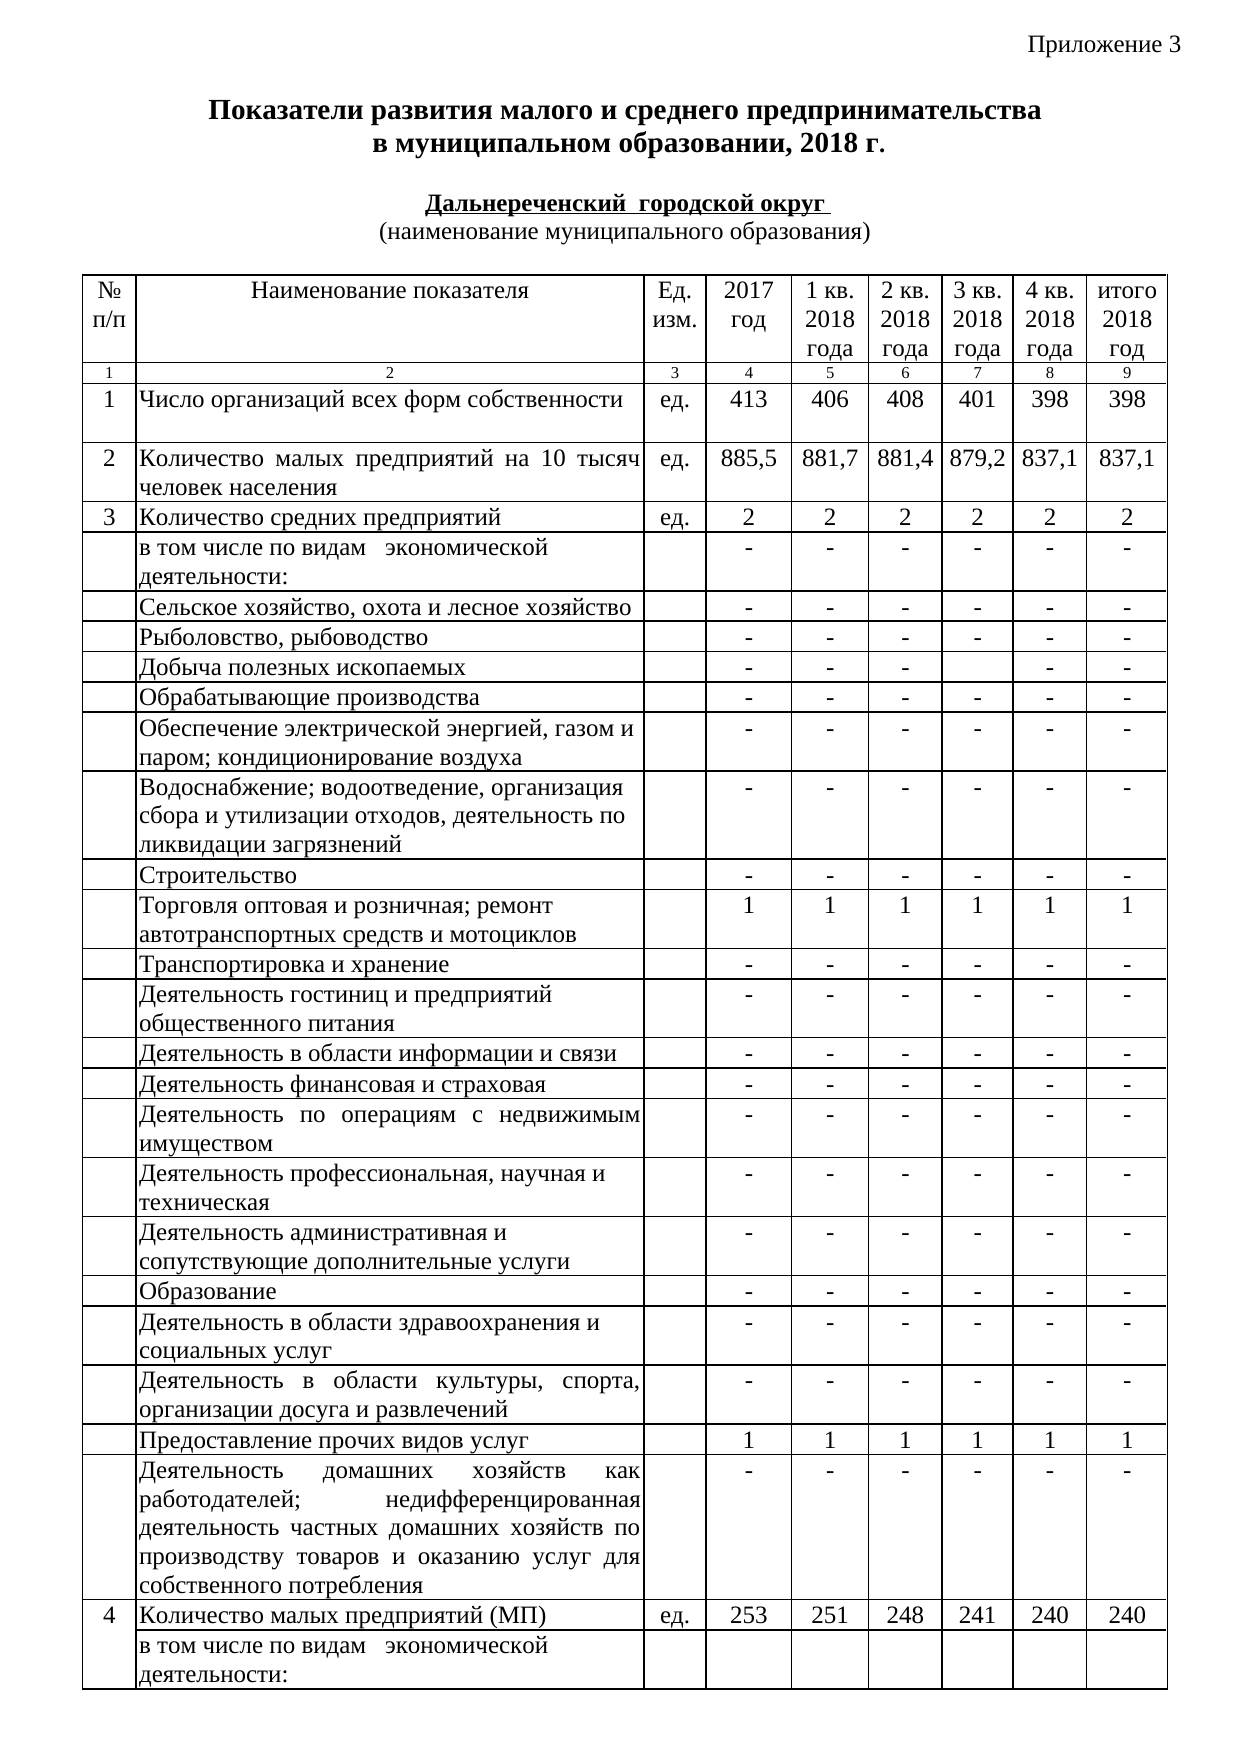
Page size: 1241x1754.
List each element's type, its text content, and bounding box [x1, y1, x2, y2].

table_cell - [869, 860, 941, 888]
table_cell - [869, 1307, 941, 1364]
table_cell 881,7 [792, 443, 868, 501]
table_cell - [792, 1069, 868, 1097]
table_cell 1 [83, 363, 135, 382]
table_cell 1 [943, 1425, 1012, 1453]
table_cell [83, 592, 135, 620]
table_cell - [707, 1099, 791, 1157]
table_cell 837,1 [1087, 442, 1167, 501]
table_cell - [707, 713, 791, 770]
table_cell Деятельность профессиональная, научная и техническая [137, 1158, 643, 1216]
table_cell 248 [869, 1600, 941, 1629]
table_cell ед. [645, 502, 705, 531]
table_cell Деятельность гостиниц и предприятий общественного питания [137, 980, 643, 1037]
table_cell [943, 1631, 1012, 1688]
table_cell - [869, 683, 941, 711]
table_cell - [869, 1276, 941, 1305]
table_cell - [1087, 1216, 1167, 1275]
table_cell [645, 1217, 705, 1275]
table_cell ед. [645, 1600, 705, 1629]
table_cell - [943, 1276, 1012, 1305]
table_cell 1 кв. 2018 года [792, 276, 868, 362]
table_cell [83, 1425, 135, 1453]
table_cell [83, 980, 135, 1037]
table_cell - [707, 622, 791, 651]
table_cell - [869, 1217, 941, 1275]
table_cell [645, 652, 705, 681]
table_cell 1 [869, 890, 941, 947]
table_cell - [943, 1099, 1012, 1157]
table_cell 2 [943, 502, 1012, 531]
table_cell - [707, 949, 791, 978]
table_cell [83, 622, 135, 651]
table_cell [645, 1631, 705, 1688]
table_cell - [792, 713, 868, 770]
table_cell - [792, 1455, 868, 1599]
table_cell итого 2018 год [1087, 274, 1167, 362]
table_cell [645, 1069, 705, 1097]
table_cell в том числе по видам экономической деятельности: [137, 533, 643, 590]
table_cell Обеспечение электрической энергией, газом и паром; кондиционирование воздуха [137, 713, 643, 770]
table_cell Добыча полезных ископаемых [137, 652, 643, 681]
table_cell 3 кв. 2018 года [943, 276, 1012, 362]
table_cell Количество малых предприятий (МП) [137, 1600, 643, 1629]
table_cell 2 [1014, 502, 1086, 531]
table_cell [645, 713, 705, 770]
table_cell Сельское хозяйство, охота и лесное хозяйство [137, 592, 643, 620]
table_cell - [943, 1038, 1012, 1067]
table_cell [645, 860, 705, 888]
table_cell - [1014, 1276, 1086, 1305]
table_cell - [869, 772, 941, 858]
table_cell - [943, 1069, 1012, 1097]
table_cell 4 [83, 1600, 135, 1688]
table_cell - [707, 1276, 791, 1305]
table_cell 2 [83, 443, 135, 501]
table_cell 413 [707, 384, 791, 442]
table_cell - [707, 1038, 791, 1067]
table_cell - [1014, 1217, 1086, 1275]
table_cell [645, 592, 705, 620]
table_cell [1014, 1631, 1086, 1688]
table_cell 241 [943, 1600, 1012, 1629]
table_cell - [869, 1455, 941, 1599]
table_cell - [943, 1307, 1012, 1364]
table_cell - [792, 652, 868, 681]
table_cell - [1014, 592, 1086, 620]
table_cell - [1014, 1158, 1086, 1216]
table_cell - [869, 1158, 941, 1216]
table_cell - [1087, 1067, 1167, 1097]
table_cell - [1087, 858, 1167, 888]
table_cell [83, 1455, 135, 1599]
table_cell 1 [792, 1425, 868, 1453]
table_cell Строительство [137, 860, 643, 888]
table_cell - [1014, 1099, 1086, 1157]
table_cell [83, 652, 135, 681]
table_cell 1 [869, 1425, 941, 1453]
table_cell 398 [1014, 384, 1086, 442]
table_cell - [707, 683, 791, 711]
table_cell - [707, 772, 791, 858]
table_cell - [943, 949, 1012, 978]
table_cell 253 [707, 1600, 791, 1629]
table_cell - [1087, 1157, 1167, 1216]
table_cell [645, 949, 705, 978]
table_cell - [943, 592, 1012, 620]
table_cell - [943, 1366, 1012, 1423]
table_cell - [869, 980, 941, 1037]
table_cell [83, 1307, 135, 1364]
table_cell 408 [869, 384, 941, 442]
table_cell - [1014, 1366, 1086, 1423]
table_cell [83, 1366, 135, 1423]
table_cell - [943, 1455, 1012, 1599]
table_cell - [707, 980, 791, 1037]
table_cell Деятельность финансовая и страховая [137, 1069, 643, 1097]
table_cell - [1087, 711, 1167, 770]
table_cell [645, 1366, 705, 1423]
table_cell Торговля оптовая и розничная; ремонт автотранспортных средств и мотоциклов [137, 890, 643, 947]
table_cell [83, 1038, 135, 1067]
table_cell ед. [645, 384, 705, 442]
table_cell Образование [137, 1276, 643, 1305]
table_cell [645, 772, 705, 858]
table_cell - [1087, 681, 1167, 711]
table_cell - [1087, 590, 1167, 620]
table_cell [83, 1069, 135, 1097]
table_cell - [792, 1158, 868, 1216]
table_cell - [1014, 1455, 1086, 1599]
table_cell 2 кв. 2018 года [869, 276, 941, 362]
table_cell - [792, 860, 868, 888]
table_cell - [1014, 713, 1086, 770]
table_cell [83, 1276, 135, 1305]
table_cell 1 [707, 890, 791, 947]
table_cell - [1087, 651, 1167, 681]
table_cell 1 [1014, 1425, 1086, 1453]
table_cell - [943, 1217, 1012, 1275]
table_cell - [943, 1158, 1012, 1216]
table_cell - [1014, 949, 1086, 978]
table_cell - [792, 683, 868, 711]
table_cell [83, 1158, 135, 1216]
table_cell - [1087, 770, 1167, 858]
table_cell Деятельность домашних хозяйств как работодателей; недифференцированная деятельность частных домашних хозяйств по производству товаров и оказанию услуг для собственного потребления [137, 1455, 643, 1599]
table_cell 2 [137, 363, 643, 382]
table_cell Деятельность административная и сопутствующие дополнительные услуги [137, 1217, 643, 1275]
table_cell - [792, 1366, 868, 1423]
table_cell - [792, 1217, 868, 1275]
table_cell в том числе по видам экономической деятельности: [137, 1631, 643, 1688]
table_cell 881,4 [869, 443, 941, 501]
table_cell - [869, 713, 941, 770]
table_cell 7 [943, 363, 1012, 382]
table_cell Деятельность по операциям с недвижимым имуществом [137, 1099, 643, 1157]
table_cell - [792, 1099, 868, 1157]
table_cell Транспортировка и хранение [137, 949, 643, 978]
table_cell 8 [1014, 363, 1086, 382]
table_cell 3 [83, 502, 135, 531]
table_cell - [707, 592, 791, 620]
table_cell 406 [792, 384, 868, 442]
table_cell - [792, 1307, 868, 1364]
table_cell - [792, 980, 868, 1037]
table_cell - [1087, 1305, 1167, 1364]
table_cell - [943, 713, 1012, 770]
table_cell [645, 683, 705, 711]
table_cell - [1014, 1038, 1086, 1067]
table_cell - [1014, 533, 1086, 590]
table_cell [645, 1158, 705, 1216]
table_cell - [1014, 1307, 1086, 1364]
table_cell [869, 1631, 941, 1688]
table_cell [1087, 1629, 1167, 1688]
table_cell 879,2 [943, 443, 1012, 501]
table_cell [645, 1455, 705, 1599]
table_cell - [1087, 978, 1167, 1037]
text Приложение 3 [89, 29, 1181, 58]
table_cell [83, 683, 135, 711]
table_cell [83, 890, 135, 947]
table_cell - [1014, 1069, 1086, 1097]
table_cell - [707, 533, 791, 590]
table_cell 401 [943, 384, 1012, 442]
table_cell [645, 533, 705, 590]
table_cell - [1014, 980, 1086, 1037]
table_cell - [869, 622, 941, 651]
table_cell - [1087, 1037, 1167, 1067]
table_cell - [792, 1276, 868, 1305]
table_cell [83, 713, 135, 770]
table_cell - [1014, 622, 1086, 651]
table_cell 1 [83, 384, 135, 442]
table_cell - [792, 533, 868, 590]
table_cell - [707, 652, 791, 681]
table_cell 5 [792, 363, 868, 382]
table_cell 4 [707, 363, 791, 382]
table_cell 1 [792, 890, 868, 947]
table_cell - [707, 1307, 791, 1364]
table_cell - [1014, 683, 1086, 711]
table_cell - [1087, 531, 1167, 590]
table_cell - [869, 1069, 941, 1097]
table_cell 3 [645, 363, 705, 382]
table_cell - [707, 1217, 791, 1275]
table_cell - [707, 1158, 791, 1216]
table_cell - [1087, 1098, 1167, 1157]
table_cell - [869, 533, 941, 590]
table_cell - [707, 1366, 791, 1423]
table_cell - [707, 1069, 791, 1097]
table_cell Число организаций всех форм собственности [137, 384, 643, 442]
table_cell - [1087, 1454, 1167, 1599]
table_cell Количество малых предприятий на 10 тысяч человек населения [137, 443, 643, 501]
table_cell Предоставление прочих видов услуг [137, 1425, 643, 1453]
table_cell № п/п [83, 276, 135, 362]
table_cell Количество средних предприятий [137, 502, 643, 531]
table_cell - [1014, 860, 1086, 888]
table_cell [645, 890, 705, 947]
table_cell - [869, 592, 941, 620]
table_cell 1 [1014, 890, 1086, 947]
table_cell Наименование показателя [137, 276, 643, 362]
table_cell [707, 1631, 791, 1688]
table_cell - [943, 622, 1012, 651]
table_cell - [792, 622, 868, 651]
table_cell - [792, 1038, 868, 1067]
table_cell 1 [943, 890, 1012, 947]
table_cell - [869, 1366, 941, 1423]
table_cell [83, 772, 135, 858]
table_cell 2 [869, 502, 941, 531]
table_cell - [943, 980, 1012, 1037]
table_cell - [1014, 772, 1086, 858]
table_cell - [707, 860, 791, 888]
table_cell Ед. изм. [645, 276, 705, 362]
table_cell Обрабатывающие производства [137, 683, 643, 711]
table_cell [83, 533, 135, 590]
table_cell - [1087, 1275, 1167, 1305]
table_cell Рыболовство, рыбоводство [137, 622, 643, 651]
table_cell - [869, 949, 941, 978]
table_cell [645, 1038, 705, 1067]
table_cell [83, 860, 135, 888]
table_cell - [1014, 652, 1086, 681]
table_cell 251 [792, 1600, 868, 1629]
table_cell - [869, 1099, 941, 1157]
table_cell [645, 622, 705, 651]
table_cell 2 [792, 502, 868, 531]
table_cell Деятельность в области информации и связи [137, 1038, 643, 1067]
table_cell - [943, 533, 1012, 590]
table_cell 837,1 [1014, 443, 1086, 501]
table_cell [645, 1307, 705, 1364]
table_cell - [792, 592, 868, 620]
table_cell - [792, 949, 868, 978]
table_cell 398 [1087, 383, 1167, 442]
table_cell 240 [1014, 1600, 1086, 1629]
table_cell 885,5 [707, 443, 791, 501]
table_cell 1 [1087, 889, 1167, 947]
table_cell [645, 1276, 705, 1305]
table_cell - [1087, 1364, 1167, 1423]
table_cell - [943, 683, 1012, 711]
table_cell 240 [1087, 1599, 1167, 1629]
table_cell 6 [869, 363, 941, 382]
table_cell - [707, 1455, 791, 1599]
table_cell [645, 1099, 705, 1157]
table_cell [83, 1217, 135, 1275]
table_cell 1 [707, 1425, 791, 1453]
table_header Показатели развития малого и среднего предпринимательства в муниципальном образовании, 2018 г. Дальнереченский городской округ (наименование муниципального образования) [83, 58, 1167, 274]
table_cell 9 [1087, 362, 1167, 382]
table_cell 4 кв. 2018 года [1014, 276, 1086, 362]
table_cell - [1087, 948, 1167, 978]
table_cell [645, 980, 705, 1037]
table_cell [792, 1631, 868, 1688]
table_cell - [943, 772, 1012, 858]
table_cell [645, 1425, 705, 1453]
table_cell - [943, 860, 1012, 888]
table_cell - [869, 652, 941, 681]
table_cell Деятельность в области здравоохранения и социальных услуг [137, 1307, 643, 1364]
table_cell 2 [707, 502, 791, 531]
table_cell Водоснабжение; водоотведение, организация сбора и утилизации отходов, деятельность по ликвидации загрязнений [137, 772, 643, 858]
table_cell 2017 год [707, 276, 791, 362]
table_cell Деятельность в области культуры, спорта, организации досуга и развлечений [137, 1366, 643, 1423]
table_cell ед. [645, 443, 705, 501]
table_cell 1 [1087, 1423, 1167, 1453]
table_cell - [1087, 620, 1167, 651]
table_cell - [869, 1038, 941, 1067]
table_cell - [792, 772, 868, 858]
table_cell [83, 1099, 135, 1157]
table_cell 2 [1087, 501, 1167, 531]
table_cell [943, 652, 1012, 681]
table_cell [83, 949, 135, 978]
